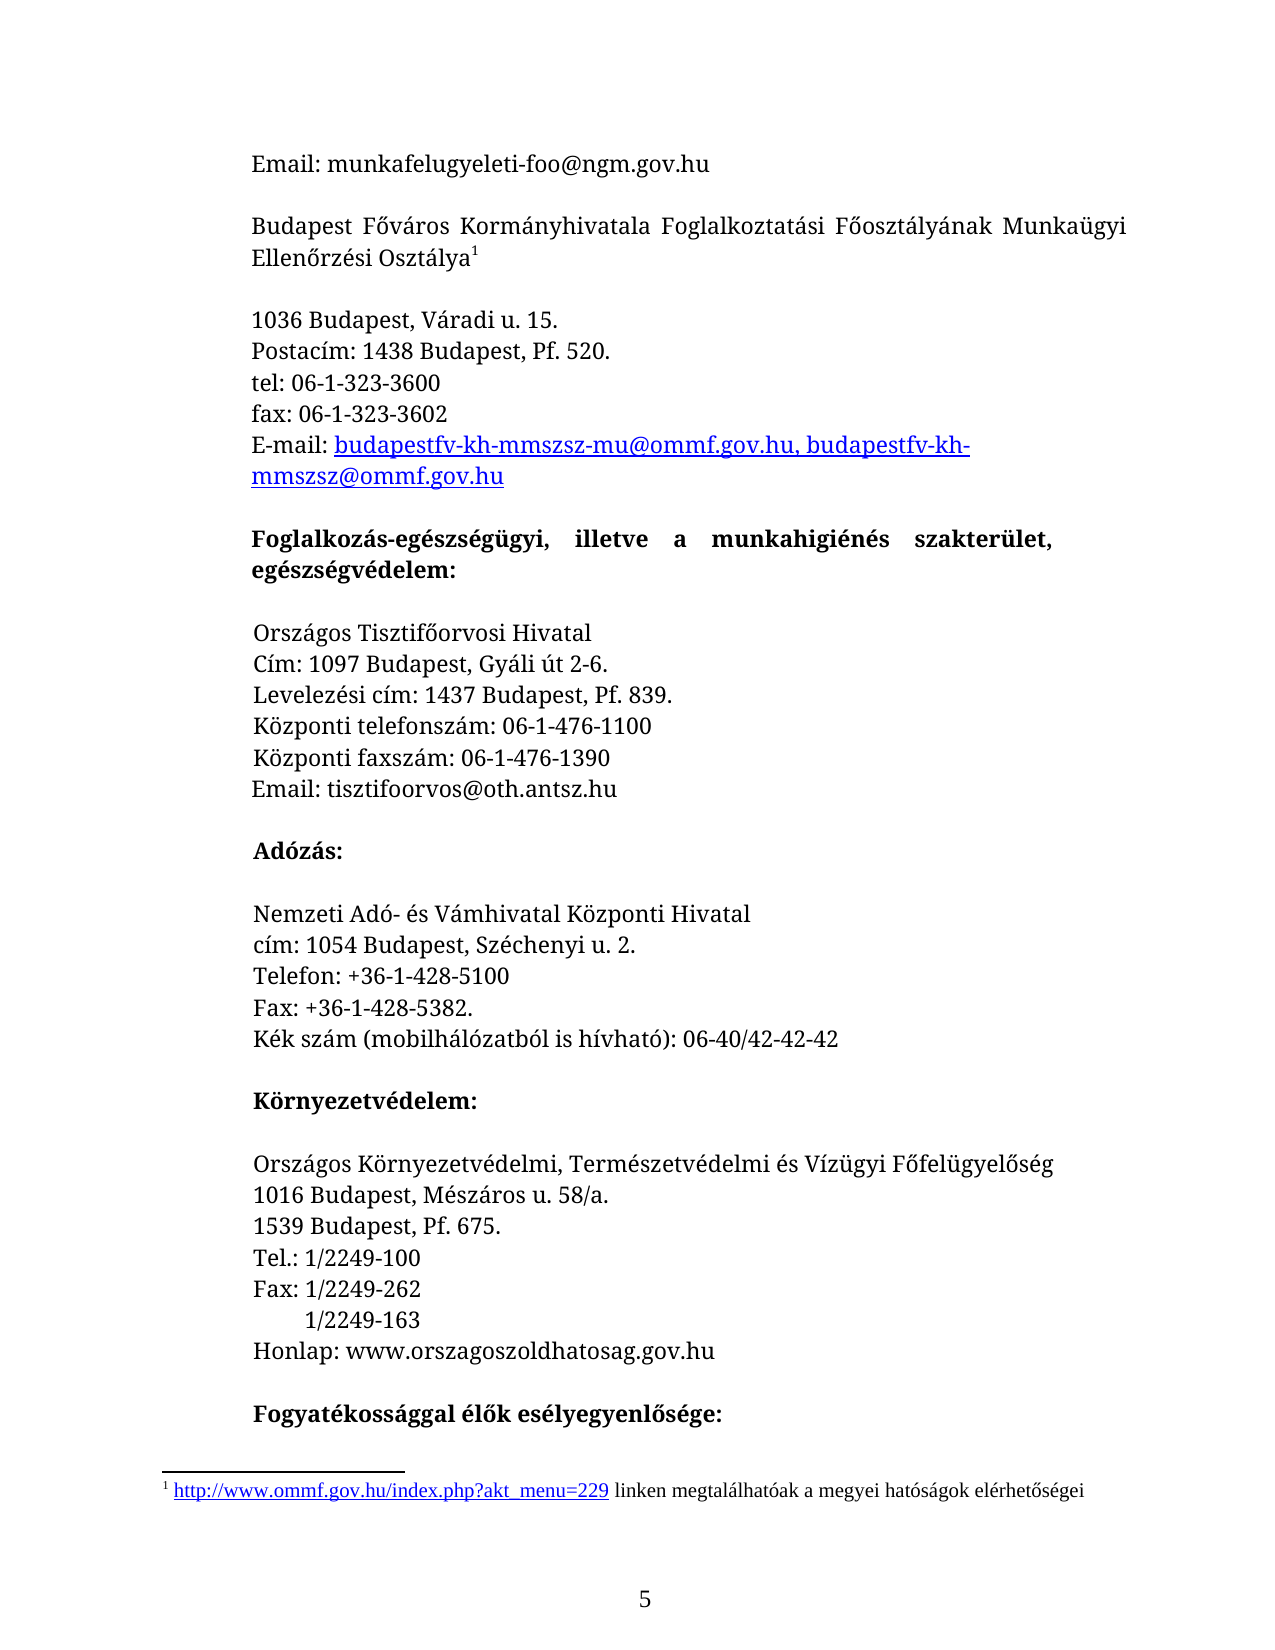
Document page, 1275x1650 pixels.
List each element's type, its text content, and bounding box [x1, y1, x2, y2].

text Budapest Főváros Kormányhivatala Foglalkoztatási Főosztályának Munkaügyi Ellenőrzési Osztálya [251, 210, 1127, 273]
text Nemzeti Adó- és Vámhivatal Központi Hivatal [253, 898, 1122, 929]
text Honlap: www.orszagoszoldhatosag.gov.hu [253, 1335, 1122, 1366]
text Országos Környezetvédelmi, Természetvédelmi és Vízügyi Főfelügyelőség [253, 1148, 1122, 1179]
text Email: munkafelugyeleti-foo@ngm.gov.hu [251, 148, 1053, 179]
text Kék szám (mobilhálózatból is hívható): 06-40/42-42-42 [253, 1023, 1122, 1054]
text 1539 Budapest, Pf. 675. [253, 1210, 1122, 1241]
text Fogyatékossággal élők esélyegyenlősége: [253, 1398, 1122, 1429]
text Foglalkozás-egészségügyi, illetve a munkahigiénés szakterület, egészségvédelem: [251, 523, 1053, 585]
text Központi telefonszám: 06-1-476-1100 [253, 710, 1122, 741]
text 1016 Budapest, Mészáros u. 58/a. [253, 1179, 1122, 1210]
text 1/2249-163 [253, 1304, 1122, 1335]
text Központi faxszám: 06-1-476-1390 [253, 741, 1122, 773]
text Adózás: [253, 835, 1122, 866]
text Országos Tisztifőorvosi Hivatal [253, 616, 1122, 648]
text Email: tisztifoorvos@oth.antsz.hu [162, 773, 1122, 804]
text 1036 Budapest, Váradi u. 15. Postacím: 1438 Budapest, Pf. 520. tel: 06-1-323-3600 fax: 06-1-323-3602 E-mail: budapestfv-kh-mmszsz-mu@ommf.gov.hu, budapestfv-kh-mmszsz@ommf.gov.hu [251, 304, 1127, 491]
text Telefon: +36-1-428-5100 [253, 960, 1122, 991]
text Fax: 1/2249-262 [253, 1273, 1122, 1304]
text Környezetvédelem: [253, 1085, 1122, 1116]
text Tel.: 1/2249-100 [253, 1241, 1122, 1273]
text Levelezési cím: 1437 Budapest, Pf. 839. [253, 679, 1122, 710]
text Cím: 1097 Budapest, Gyáli út 2-6. [253, 648, 1122, 679]
text cím: 1054 Budapest, Széchenyi u. 2. [253, 929, 1122, 960]
text Fax: +36-1-428-5382. [253, 991, 1122, 1023]
